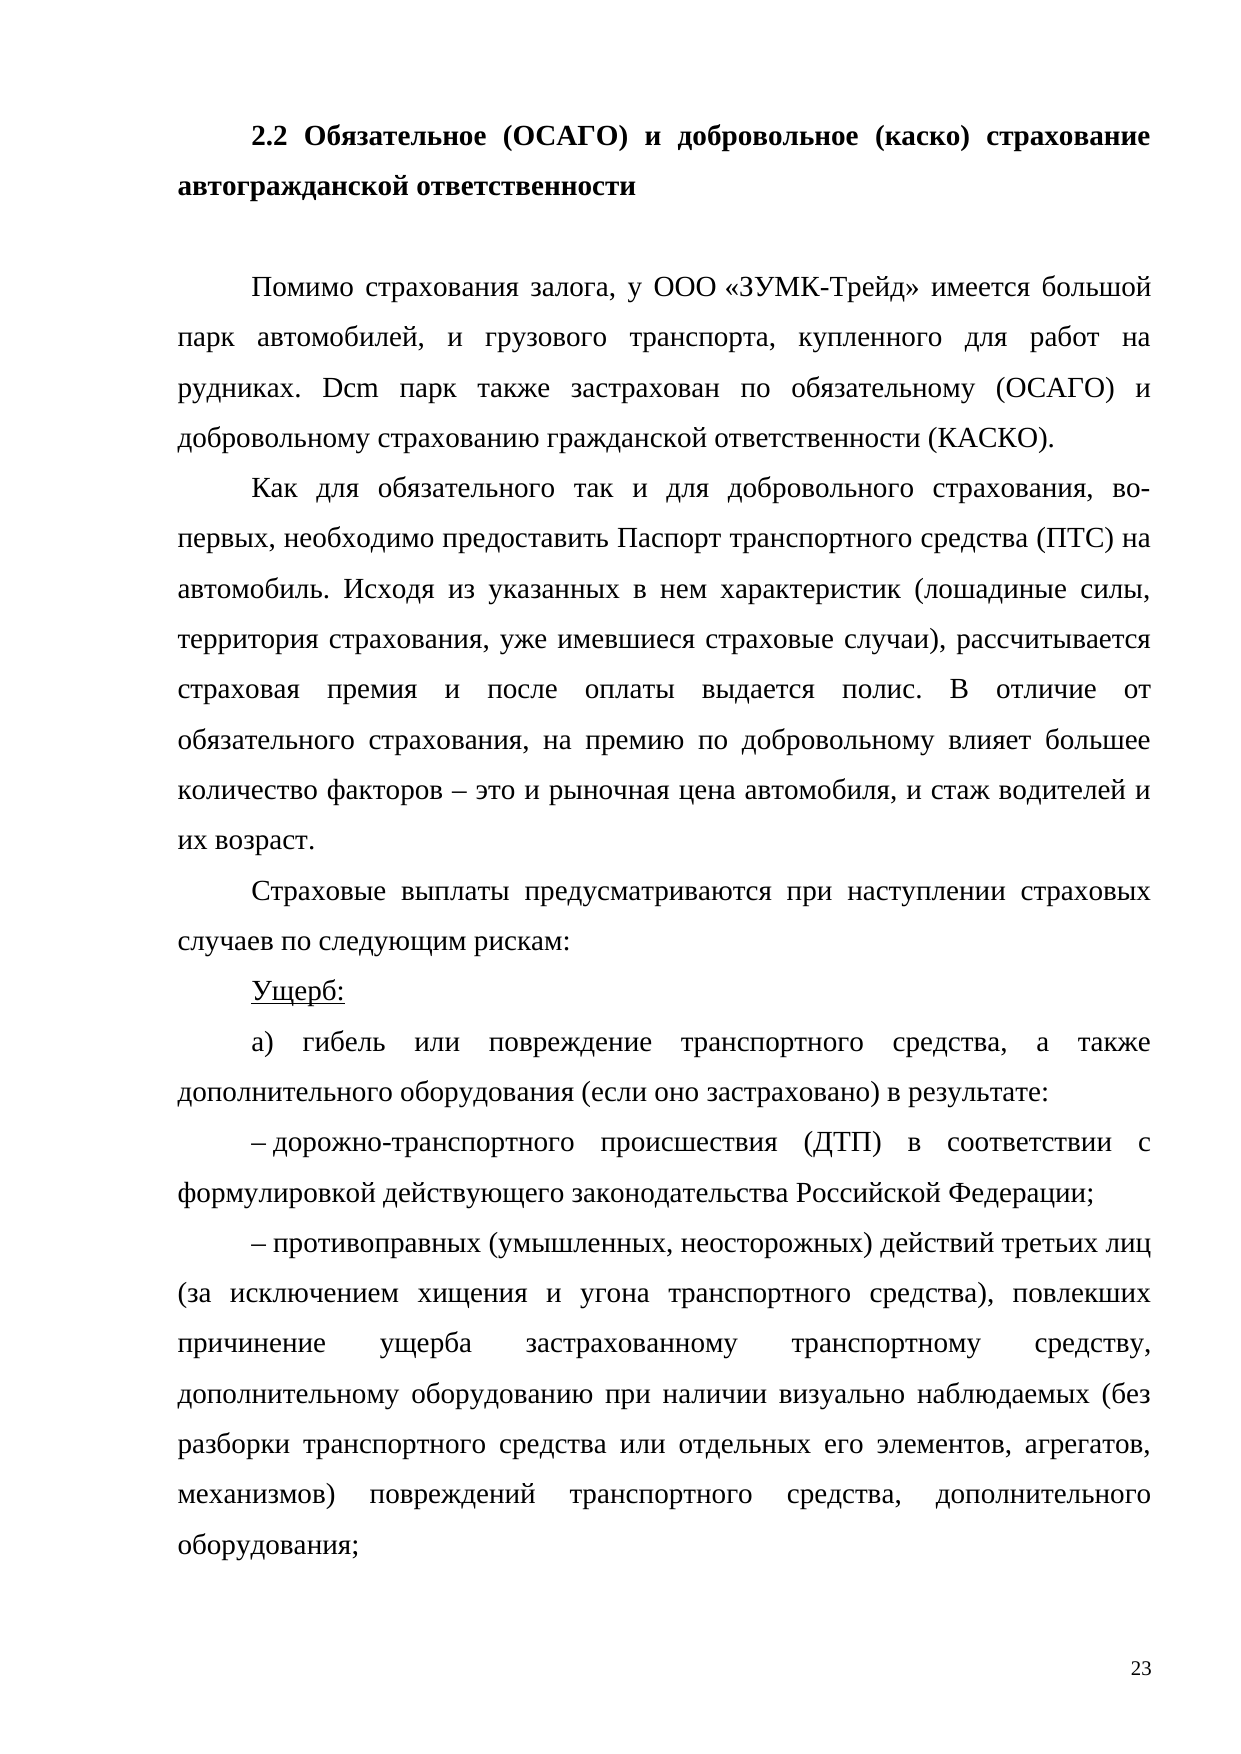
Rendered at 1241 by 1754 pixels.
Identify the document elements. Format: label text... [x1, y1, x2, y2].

text – дорожно-транспортного происшествия (ДТП) в соответствии с формулировкой действующего законодательства Российской Федерации; [177, 1124, 1152, 1208]
text Как для обязательного так и для добровольного страхования, во-первых, необходимо предоставить Паспорт транспортного средства (ПТС) на автомобиль. Исходя из указанных в нем характеристик (лошадиные силы, территория страхования, уже имевшиеся страховые случаи), рассчитывается страховая премия и после оплаты выдается полис. В отличие от обязательного страхования, на премию по добровольному влияет большее количество факторов – это и рыночная цена автомобиля, и стаж водителей и их возраст. [177, 470, 1152, 856]
text – противоправных (умышленных, неосторожных) действий третьих лиц (за исключением хищения и угона транспортного средства), повлекших причинение ущерба застрахованному транспортному средству, дополнительному оборудованию при наличии визуально наблюдаемых (без разборки транспортного средства или отдельных его элементов, агрегатов, механизмов) повреждений транспортного средства, дополнительного оборудования; [177, 1225, 1152, 1560]
text а) гибель или повреждение транспортного средства, а также дополнительного оборудования (если оно застраховано) в результате: [177, 1024, 1152, 1108]
text Помимо страхования залога, у ООО «ЗУМК-Трейд» имеется большой парк автомобилей, и грузового транспорта, купленного для работ на рудниках. Dcm парк также застрахован по обязательному (ОСАГО) и добровольному страхованию гражданской ответственности (КАСКО). [177, 269, 1152, 453]
subtitle 2.2 Обязательное (ОСАГО) и добровольное (каско) страхование автогражданской ответственности [177, 118, 1152, 202]
text Ущерб: [177, 973, 1152, 1007]
text Страховые выплаты предусматриваются при наступлении страховых случаев по следующим рискам: [177, 873, 1152, 957]
